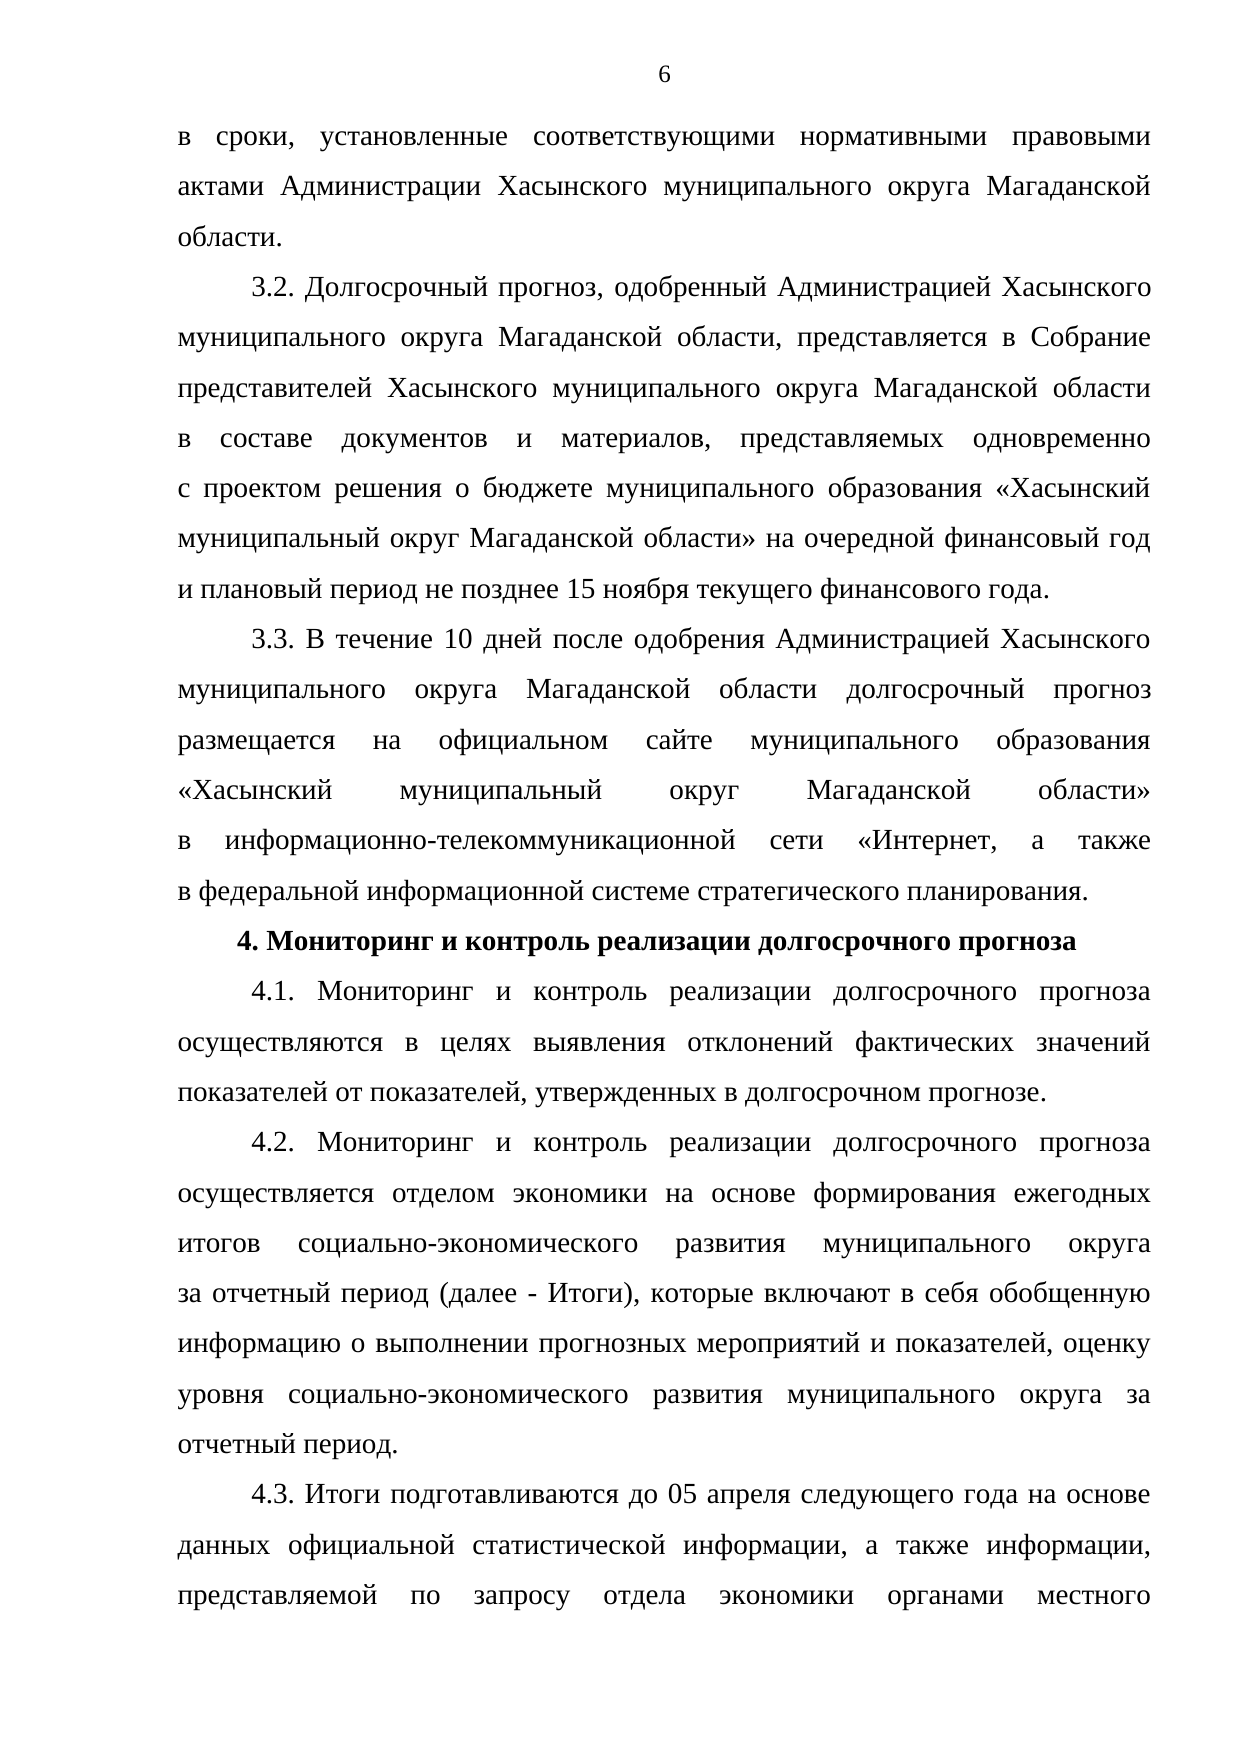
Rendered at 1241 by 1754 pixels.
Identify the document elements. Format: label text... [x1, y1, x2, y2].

text 4.2. Мониторинг и контроль реализации долгосрочного прогноза осуществляется отделом экономики на основе формирования ежегодных итогов социально-экономического развития муниципального округа за отчетный период (далее - Итоги), которые включают в себя обобщенную информацию о выполнении прогнозных мероприятий и показателей, оценку уровня социально-экономического развития муниципального округа за отчетный период. [177, 1124, 1152, 1460]
text 4.1. Мониторинг и контроль реализации долгосрочного прогноза осуществляются в целях выявления отклонений фактических значений показателей от показателей, утвержденных в долгосрочном прогнозе. [177, 973, 1152, 1108]
text 4. Мониторинг и контроль реализации долгосрочного прогноза [177, 923, 1152, 957]
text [177, 1477, 1152, 1611]
text 3.2. Долгосрочный прогноз, одобренный Администрацией Хасынского муниципального округа Магаданской области, представляется в Собрание представителей Хасынского муниципального округа Магаданской области в составе документов и материалов, представляемых одновременно с проектом решения о бюджете муниципального образования «Хасынский муниципальный округ Магаданской области» на очередной финансовый год и плановый период не позднее 15 ноября текущего финансового года. [177, 269, 1152, 604]
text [177, 118, 1152, 252]
text 3.3. В течение 10 дней после одобрения Администрацией Хасынского муниципального округа Магаданской области долгосрочный прогноз размещается на официальном сайте муниципального образования «Хасынский муниципальный округ Магаданской области» в информационно-телекоммуникационной сети «Интернет, а также в федеральной информационной системе стратегического планирования. [177, 621, 1152, 906]
